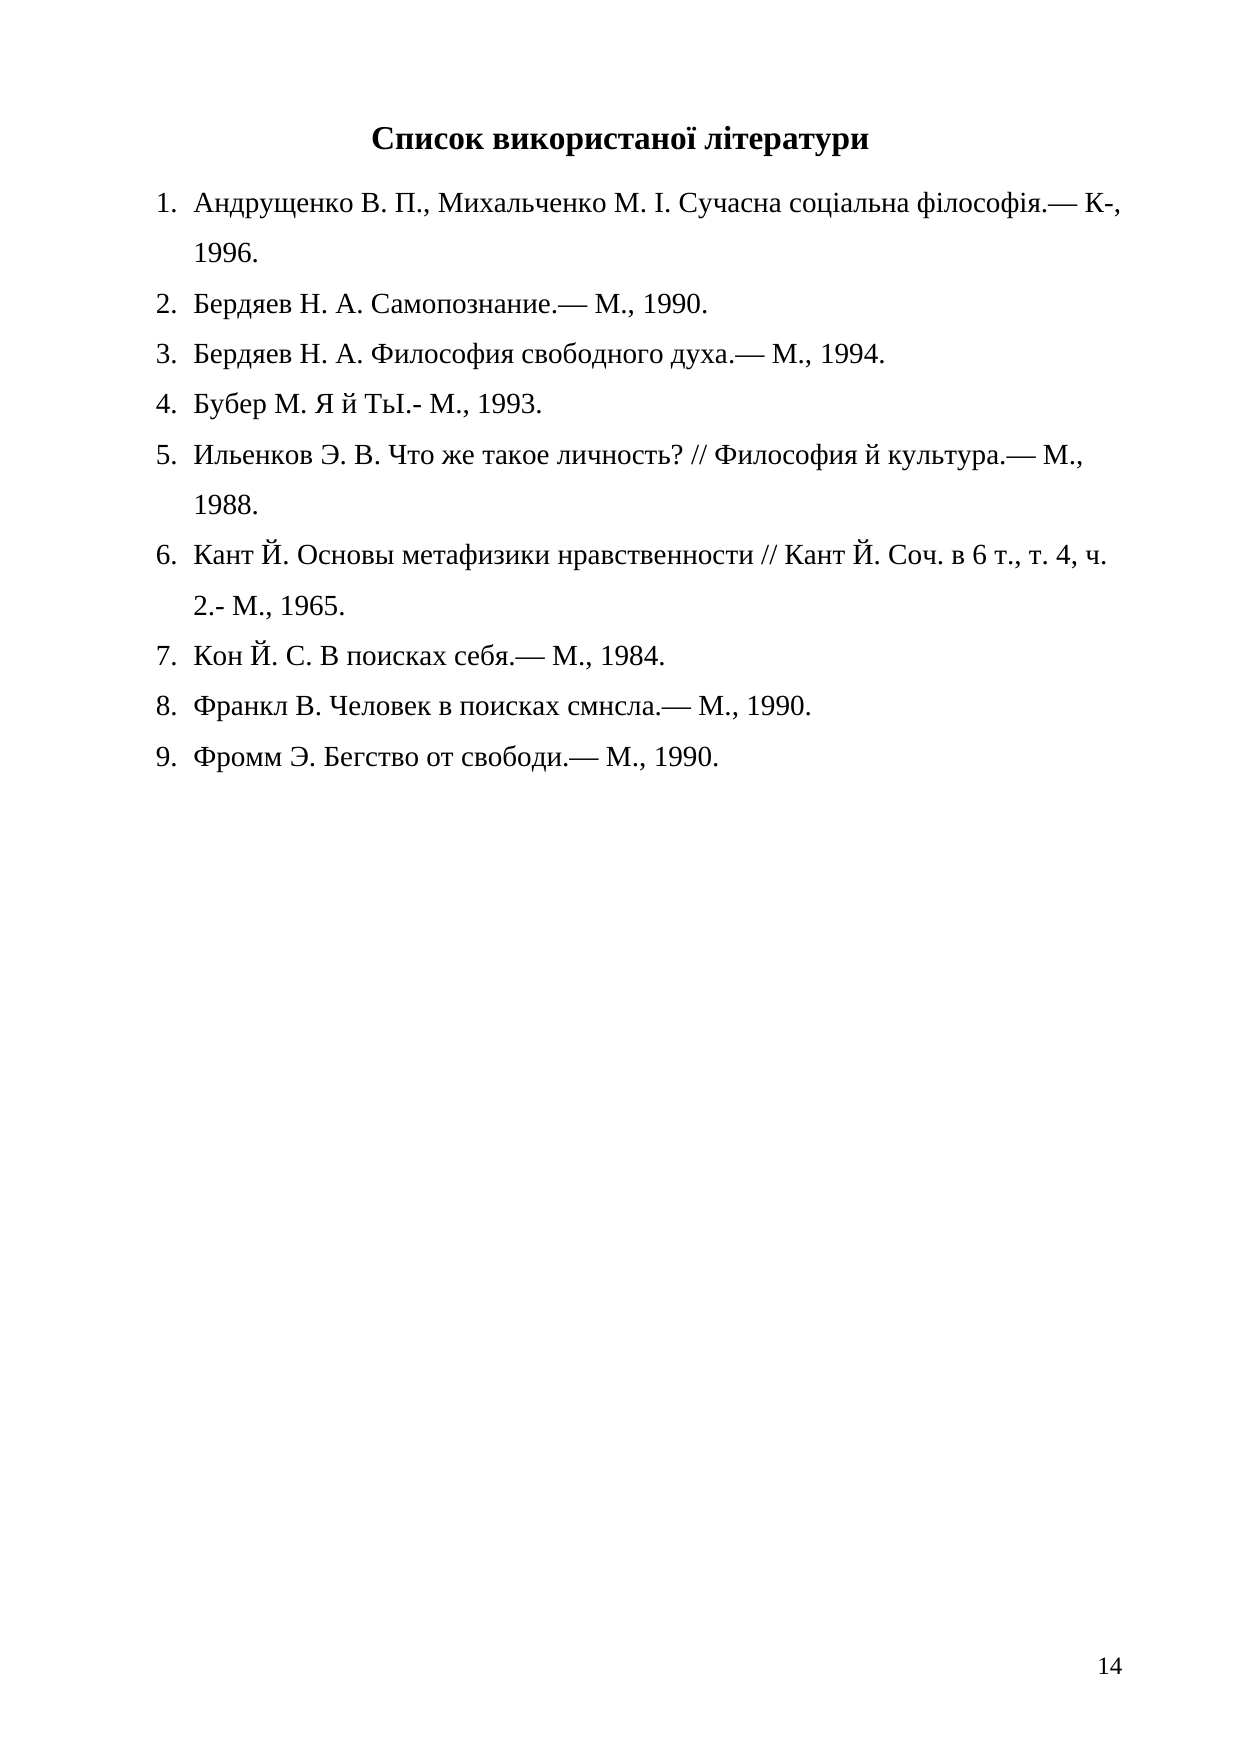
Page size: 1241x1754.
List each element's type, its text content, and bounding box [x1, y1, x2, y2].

list Кон Й. С. В поисках себя.— М., 1984. [156, 638, 1122, 672]
list Бердяев Н. А. Самопознание.— М., 1990. [156, 286, 1122, 319]
list Кант Й. Основы метафизики нравственности // Кант Й. Соч. в 6 т., т. 4, ч. 2.- М., 1965. [156, 537, 1122, 621]
list Андрущенко В. П., Михальченко М. І. Сучасна соціальна філософія.— К-, 1996. [156, 185, 1122, 269]
text Список використаної літератури [118, 118, 1122, 156]
list Фромм Э. Бегство от свободи.— М., 1990. [156, 739, 1122, 772]
list Бубер М. Я й ТьІ.- М., 1993. [156, 386, 1122, 420]
list Ильенков Э. В. Что же такое личность? // Философия й культура.— М., 1988. [156, 437, 1122, 521]
list Франкл В. Человек в поисках смнсла.— М., 1990. [156, 688, 1122, 722]
list Бердяев Н. А. Философия свободного духа.— М., 1994. [156, 336, 1122, 370]
